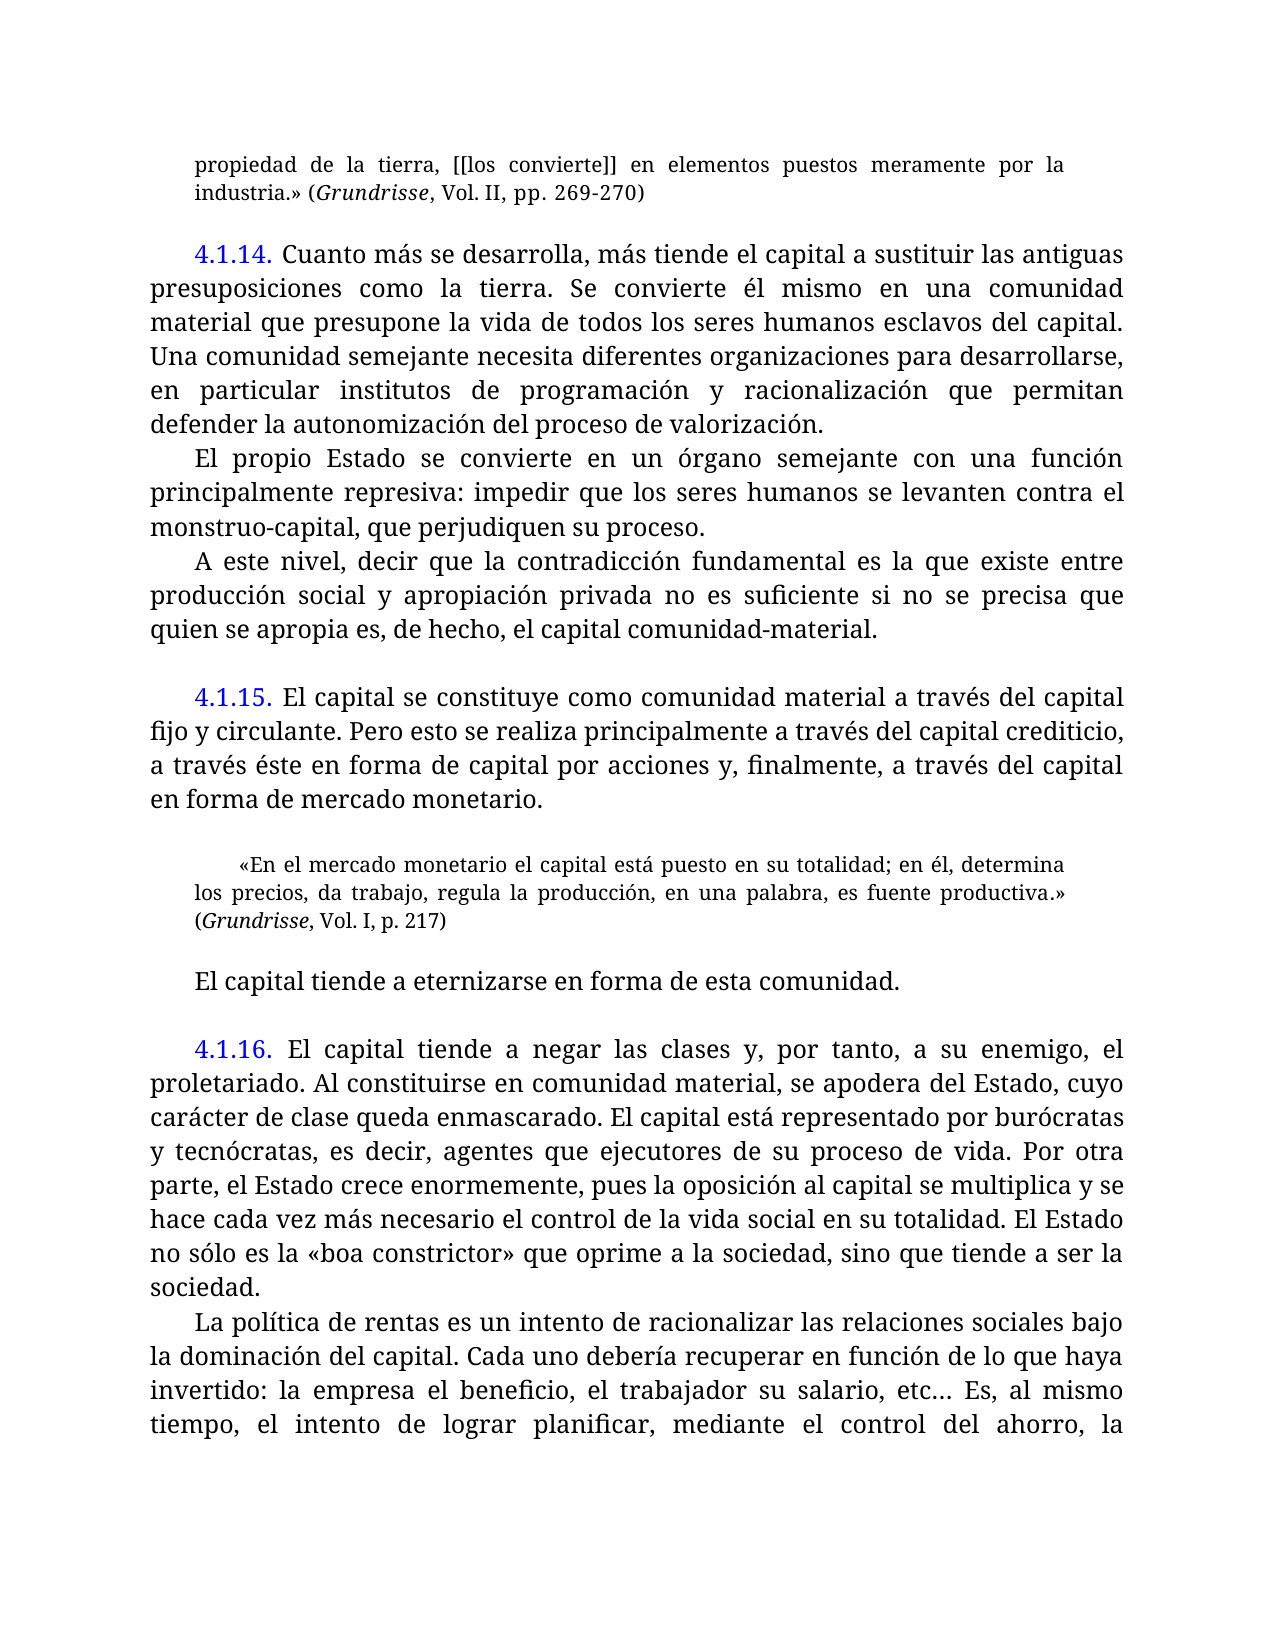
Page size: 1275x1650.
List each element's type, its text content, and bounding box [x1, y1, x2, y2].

text 4.1.16. El capital tiende a negar las clases y, por tanto, a su enemigo, el proletariado. Al constituirse en comunidad material, se apodera del Estado, cuyo carácter de clase queda enmascarado. El capital está representado por burócratas y tecnócratas, es decir, agentes que ejecutores de su proceso de vida. Por otra parte, el Estado crece enormemente, pues la oposición al capital se multiplica y se hace cada vez más necesario el control de la vida social en su totalidad. El Estado no sólo es la «boa constrictor» que oprime a la sociedad, sino que tiende a ser la sociedad. [150, 1032, 1125, 1304]
text El capital tiende a eternizarse en forma de esta comunidad. [150, 963, 1125, 998]
text 4.1.15. El capital se constituye como comunidad material a través del capital fijo y circulante. Pero esto se realiza principalmente a través del capital crediticio, a través éste en forma de capital por acciones y, finalmente, a través del capital en forma de mercado monetario. [150, 679, 1125, 816]
text «En el mercado monetario el capital está puesto en su totalidad; en él, determina los precios, da trabajo, regula la producción, en una palabra, es fuente productiva.» (Grundrisse, Vol. I, p. 217) [194, 850, 1066, 935]
text A este nivel, decir que la contradicción fundamental es la que existe entre producción social y apropiación privada no es suficiente si no se precisa que quien se apropia es, de hecho, el capital comunidad-material. [150, 543, 1125, 645]
text El propio Estado se convierte en un órgano semejante con una función principalmente represiva: impedir que los seres humanos se levanten contra el monstruo-capital, que perjudiquen su proceso. [150, 441, 1125, 543]
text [150, 1304, 1125, 1440]
text 4.1.14. Cuanto más se desarrolla, más tiende el capital a sustituir las antiguas presuposiciones como la tierra. Se convierte él mismo en una comunidad material que presupone la vida de todos los seres humanos esclavos del capital. Una comunidad semejante necesita diferentes organizaciones para desarrollarse, en particular institutos de programación y racionalización que permitan defender la autonomización del proceso de valorización. [150, 237, 1125, 441]
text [194, 150, 1066, 207]
